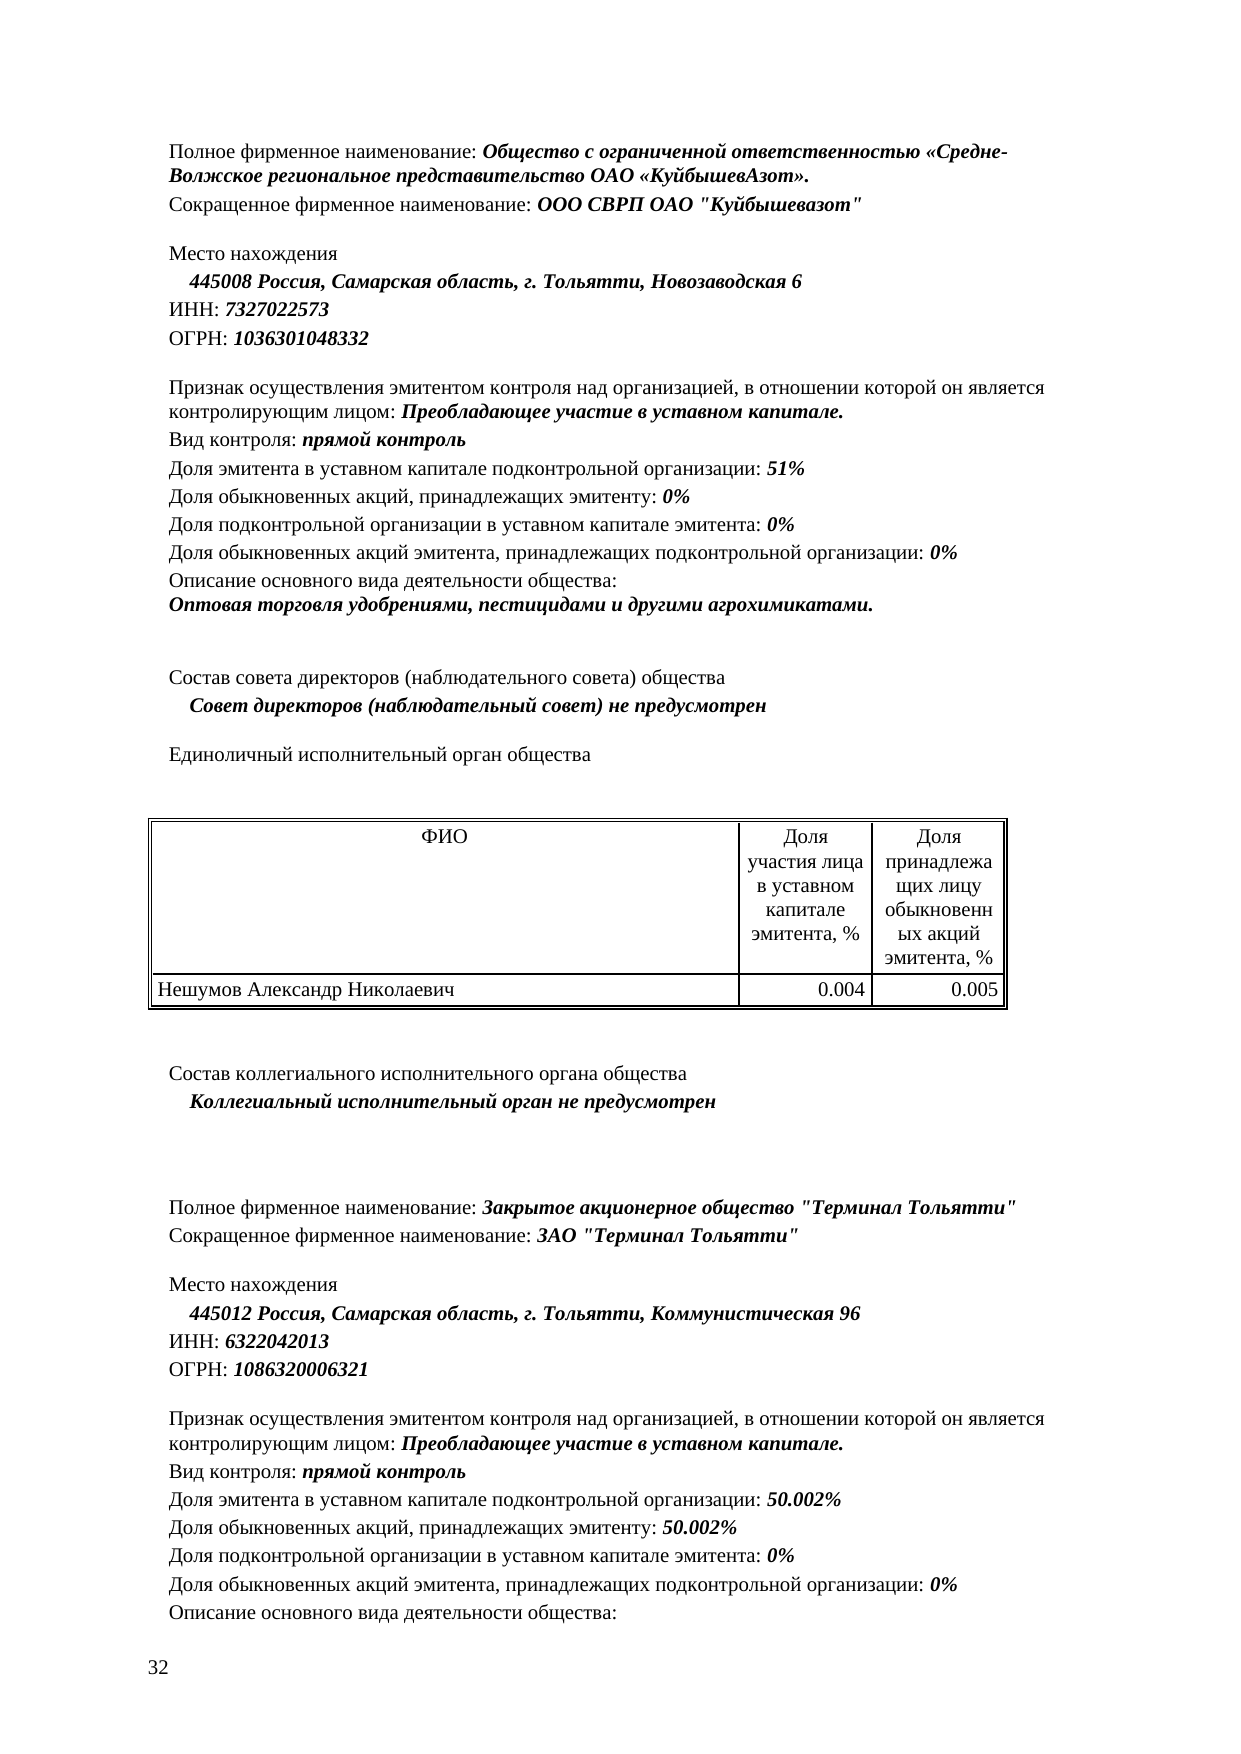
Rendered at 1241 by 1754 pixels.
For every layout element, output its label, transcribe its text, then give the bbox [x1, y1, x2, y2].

text Доля подконтрольной организации в уставном капитале эмитента: 0% [168, 1543, 1092, 1567]
text Доля обыкновенных акций, принадлежащих эмитенту: 0% [168, 484, 1092, 508]
text Коллегиальный исполнительный орган не предусмотрен [189, 1089, 1092, 1113]
text Совет директоров (наблюдательный совет) не предусмотрен [189, 693, 1092, 717]
text ИНН: 7327022573 [168, 297, 1092, 321]
text 445012 Россия, Самарская область, г. Тольятти, Коммунистическая 96 [189, 1300, 1092, 1324]
table_cell Нешумов Александр Николаевич [152, 974, 738, 1005]
text Вид контроля: прямой контроль [168, 1459, 1092, 1483]
text Полное фирменное наименование: Закрытое акционерное общество "Терминал Тольятти" [168, 1195, 1092, 1219]
text Сокращенное фирменное наименование: ЗАО "Терминал Тольятти" [168, 1223, 1092, 1247]
text Доля эмитента в уставном капитале подконтрольной организации: 51% [168, 455, 1092, 479]
text Вид контроля: прямой контроль [168, 427, 1092, 451]
text ОГРН: 1086320006321 [168, 1357, 1092, 1381]
text Доля обыкновенных акций, принадлежащих эмитенту: 50.002% [168, 1515, 1092, 1539]
table_cell 0.005 [873, 975, 1003, 1005]
text Сокращенное фирменное наименование: ООО СВРП ОАО "Куйбышевазот" [168, 192, 1092, 216]
subtitle Единоличный исполнительный орган общества [168, 742, 1092, 766]
subtitle Место нахождения [168, 241, 1092, 265]
table_header Доля принадлежащих лицу обыкновенных акций эмитента, % [873, 822, 1003, 973]
text ОГРН: 1036301048332 [168, 325, 1092, 349]
subtitle Состав совета директоров (наблюдательного совета) общества [168, 665, 1092, 689]
text Полное фирменное наименование: Общество с ограниченной ответственностью «Средне-Волжское региональное представительство ОАО «КуйбышевАзот». [168, 139, 1092, 187]
table_header ФИО [152, 822, 739, 973]
subtitle Состав коллегиального исполнительного органа общества [168, 1061, 1092, 1085]
text Доля подконтрольной организации в уставном капитале эмитента: 0% [168, 512, 1092, 536]
text Доля обыкновенных акций эмитента, принадлежащих подконтрольной организации: 0% [168, 540, 1092, 564]
text ИНН: 6322042013 [168, 1329, 1092, 1353]
text Признак осуществления эмитентом контроля над организацией, в отношении которой он является контролирующим лицом: Преобладающее участие в уставном капитале. [168, 1406, 1092, 1454]
table_header Доля участия лица в уставном капитале эмитента, % [740, 822, 872, 973]
text Признак осуществления эмитентом контроля над организацией, в отношении которой он является контролирующим лицом: Преобладающее участие в уставном капитале. [168, 375, 1092, 423]
table_cell 0.004 [740, 975, 871, 1005]
subtitle Место нахождения [168, 1272, 1092, 1296]
text 445008 Россия, Самарская область, г. Тольятти, Новозаводская 6 [189, 269, 1092, 293]
text Доля обыкновенных акций эмитента, принадлежащих подконтрольной организации: 0% [168, 1572, 1092, 1596]
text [168, 1600, 1092, 1624]
text Доля эмитента в уставном капитале подконтрольной организации: 50.002% [168, 1487, 1092, 1511]
text Описание основного вида деятельности общества: Оптовая торговля удобрениями, пестицидами и другими агрохимикатами. [168, 568, 1092, 616]
